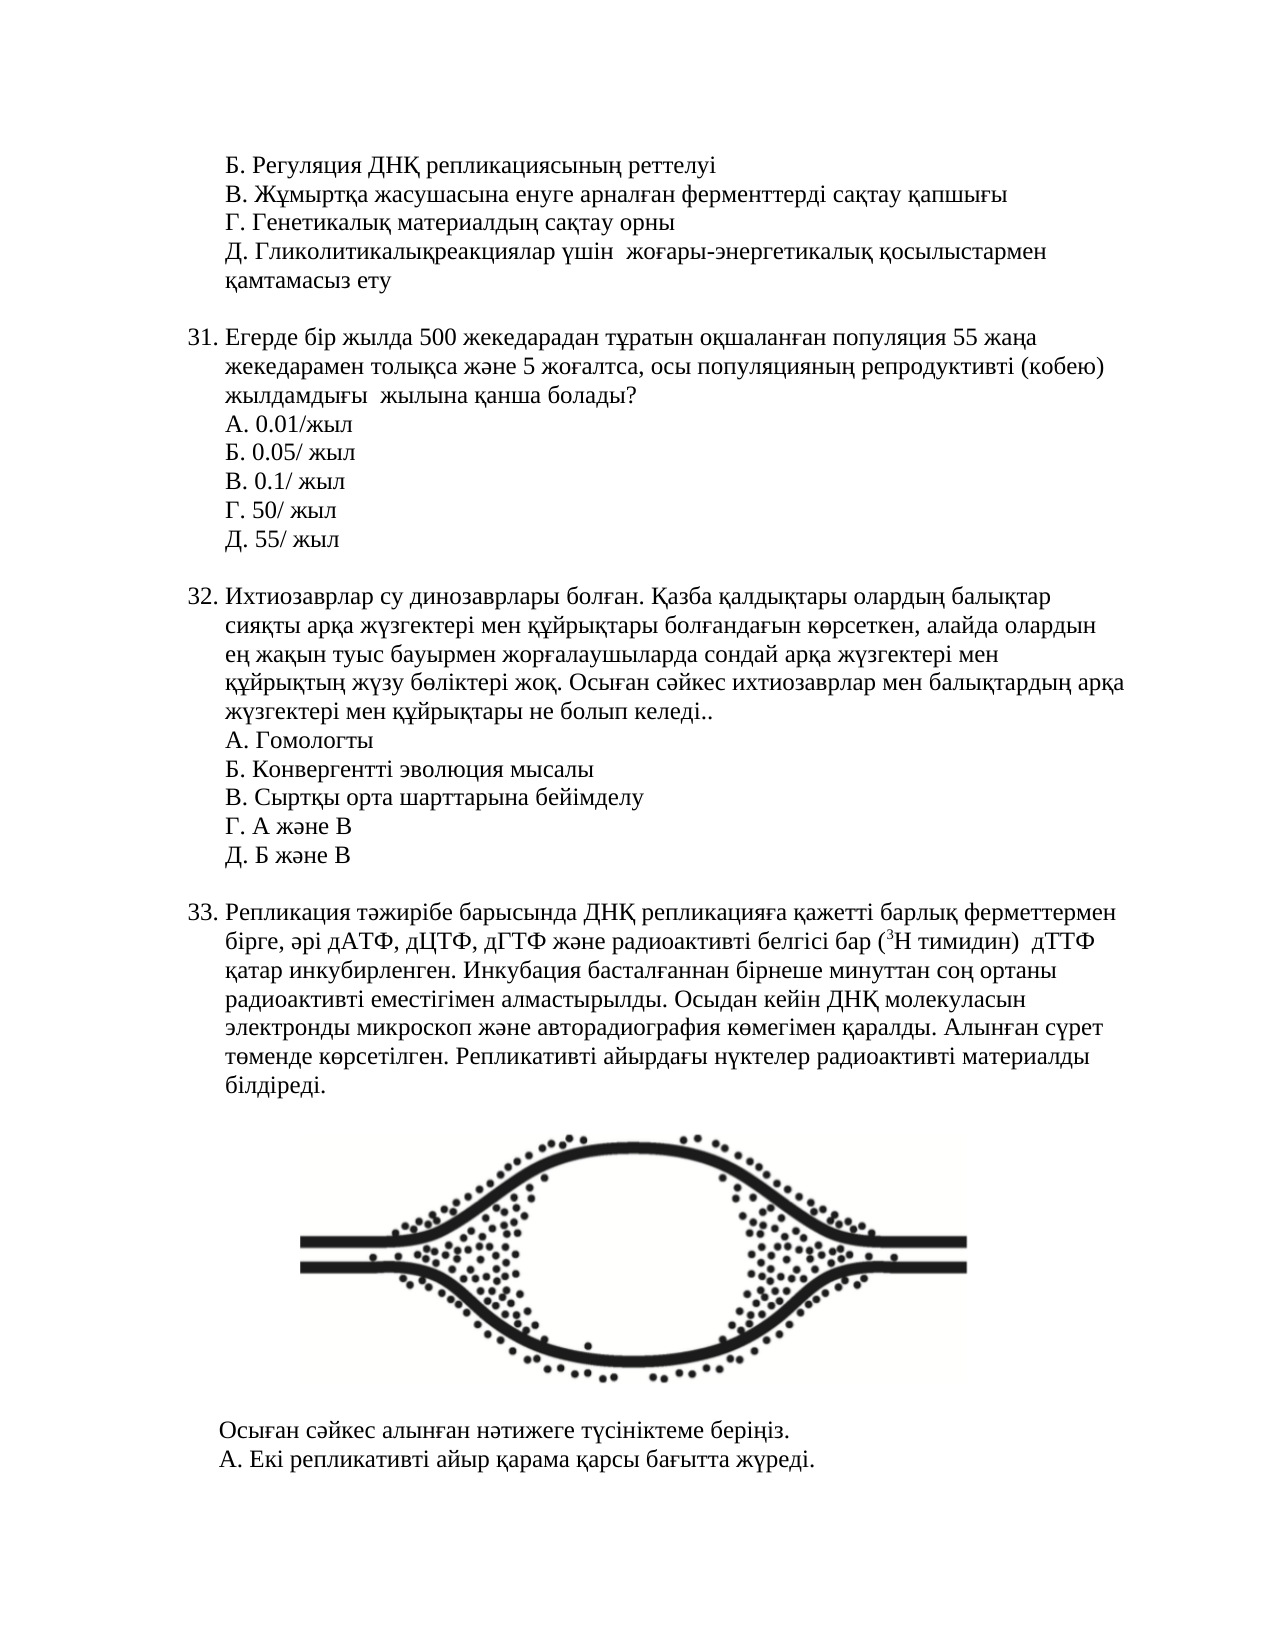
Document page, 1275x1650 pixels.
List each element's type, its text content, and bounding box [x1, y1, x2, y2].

list Репликация тәжирібе барысында ДНҚ репликацияға қажетті барлық ферметтермен бірге, әрі дАТФ, дЦТФ, дГТФ және радиоактивті белгісі бар (3Н тимидин) дТТФ қатар инкубирленген. Инкубация басталғаннан бірнеше минуттан соң ортаны радиоактивті еместігімен алмастырылды. Осыдан кейін ДНҚ молекуласын электронды микроскоп және авторадиография көмегімен қаралды. Алынған сүрет төменде көрсетілген. Репликативті айырдағы нүктелер радиоактивті материалды білдіреді. [187, 897, 1125, 1099]
list Егерде бір жылда 500 жекедарадан тұратын оқшаланған популяция 55 жаңа жекедарамен толықса және 5 жоғалтса, осы популяцияның репродуктивті (кобею) жылдамдығы жылына қанша болады? [187, 322, 1125, 409]
list В. 0.1/ жыл [225, 466, 1125, 495]
list В. Сыртқы орта шарттарына бейімделу [225, 782, 1125, 811]
list Ихтиозаврлар су динозаврлары болған. Қазба қалдықтары олардың балықтар сияқты арқа жүзгектері мен құйрықтары болғандағын көрсеткен, алайда олардын ең жақын туыс бауырмен жорғалаушыларда сондай арқа жүзгектері мен құйрықтың жүзу бөліктері жоқ. Осыған сәйкес ихтиозаврлар мен балықтардың арқа жүзгектері мен құйрықтары не болып келеді.. [187, 581, 1125, 725]
list Б. Конвергентті эволюция мысалы [225, 754, 1125, 782]
text Осыған сәйкес алынған нәтижеге түсініктеме беріңіз. [150, 1415, 1125, 1444]
list Б. 0.05/ жыл [225, 437, 1125, 466]
list Г. Генетикалық материалдың сақтау орны [225, 207, 1125, 236]
text А. Екі репликативті айыр қарама қарсы бағытта жүреді. [150, 1444, 1125, 1472]
list Д. Б және В [225, 840, 1125, 869]
list Д. Гликолитикалықреакциялар үшін жоғары-энергетикалық қосылыстармен қамтамасыз ету [225, 236, 1125, 294]
list Д. 55/ жыл [225, 524, 1125, 552]
list Г. 50/ жыл [225, 495, 1125, 524]
list Б. Регуляция ДНҚ репликациясының реттелуі [225, 150, 1125, 179]
picture [271, 1118, 1001, 1415]
list А. 0.01/жыл [225, 409, 1125, 437]
list Г. А және В [225, 811, 1125, 840]
list А. Гомологты [225, 725, 1125, 754]
list В. Жұмыртқа жасушасына енуге арналған ферменттерді сақтау қапшығы [225, 179, 1125, 207]
